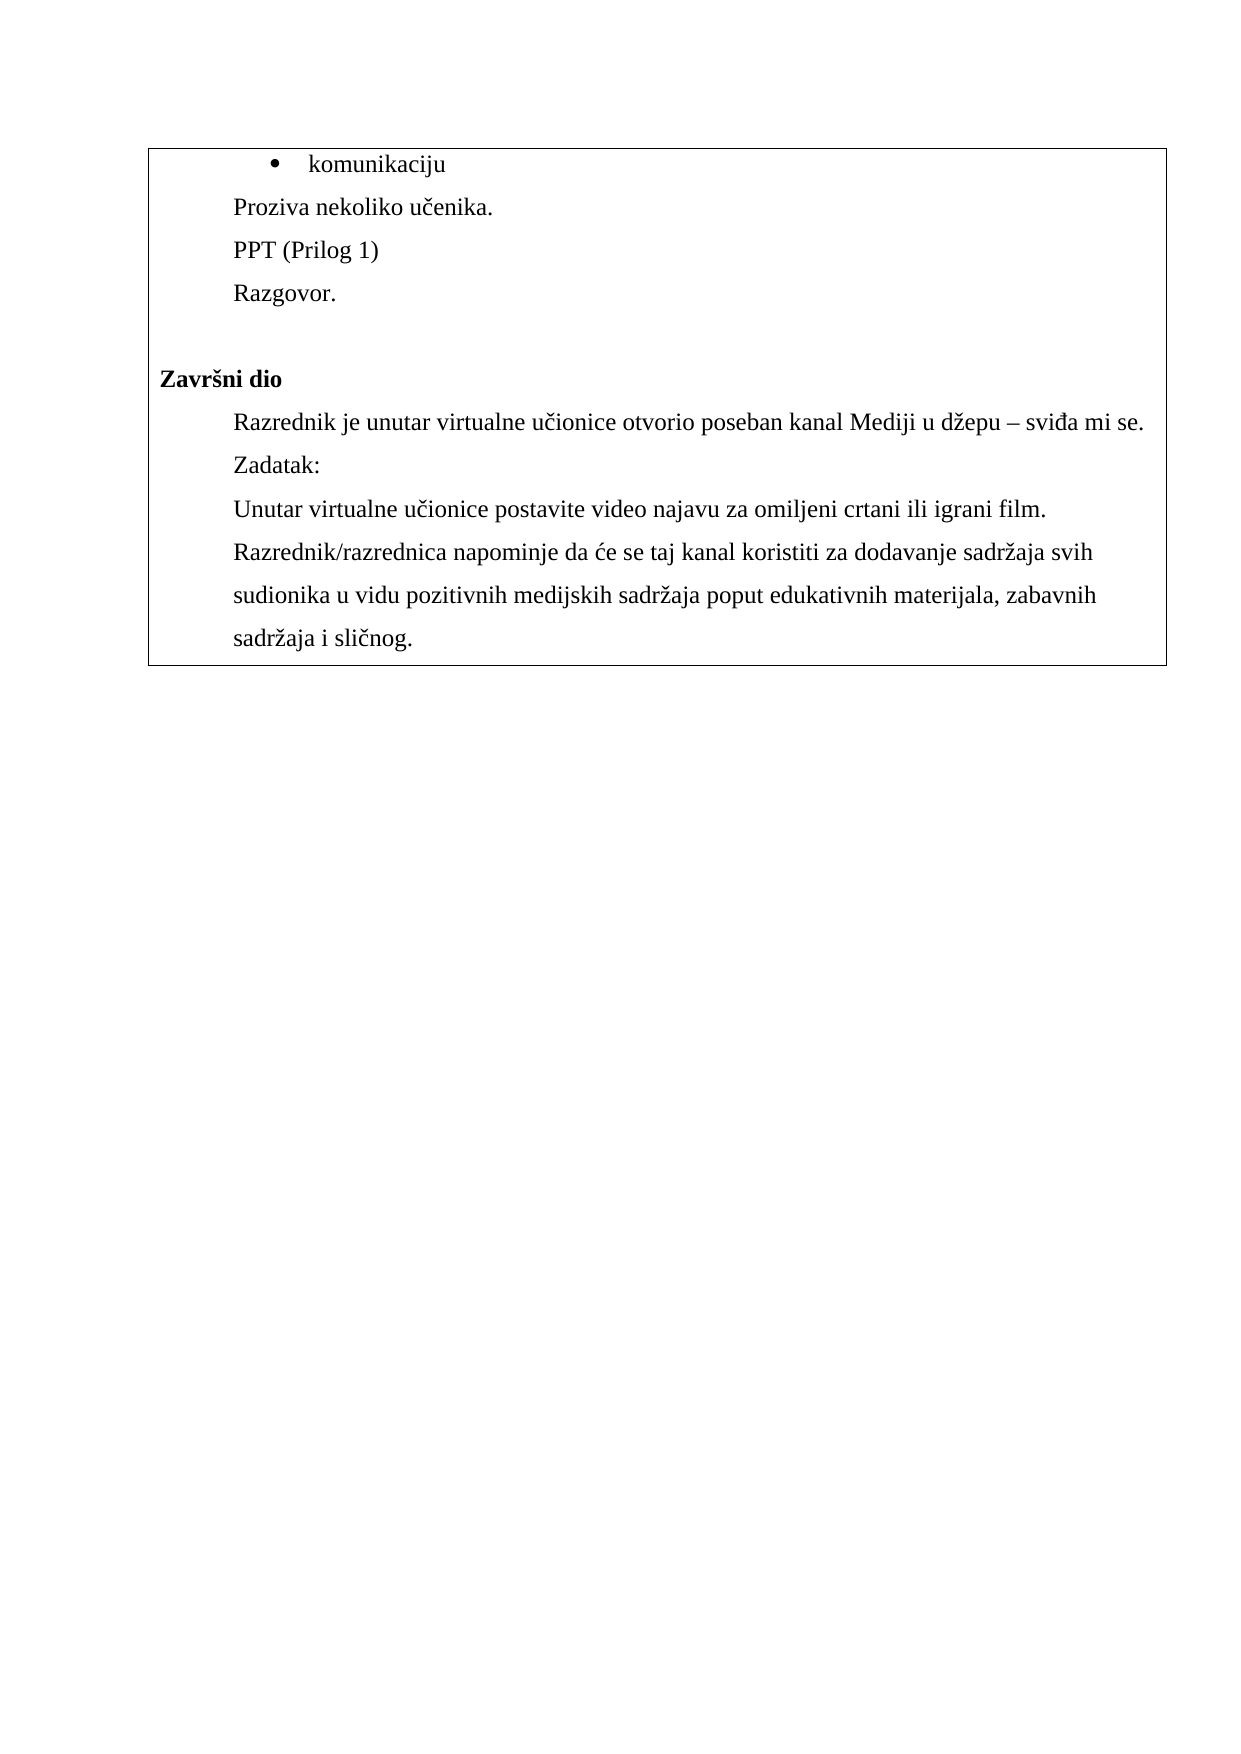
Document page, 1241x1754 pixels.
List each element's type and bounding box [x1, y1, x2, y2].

table_cell [149, 149, 1166, 665]
